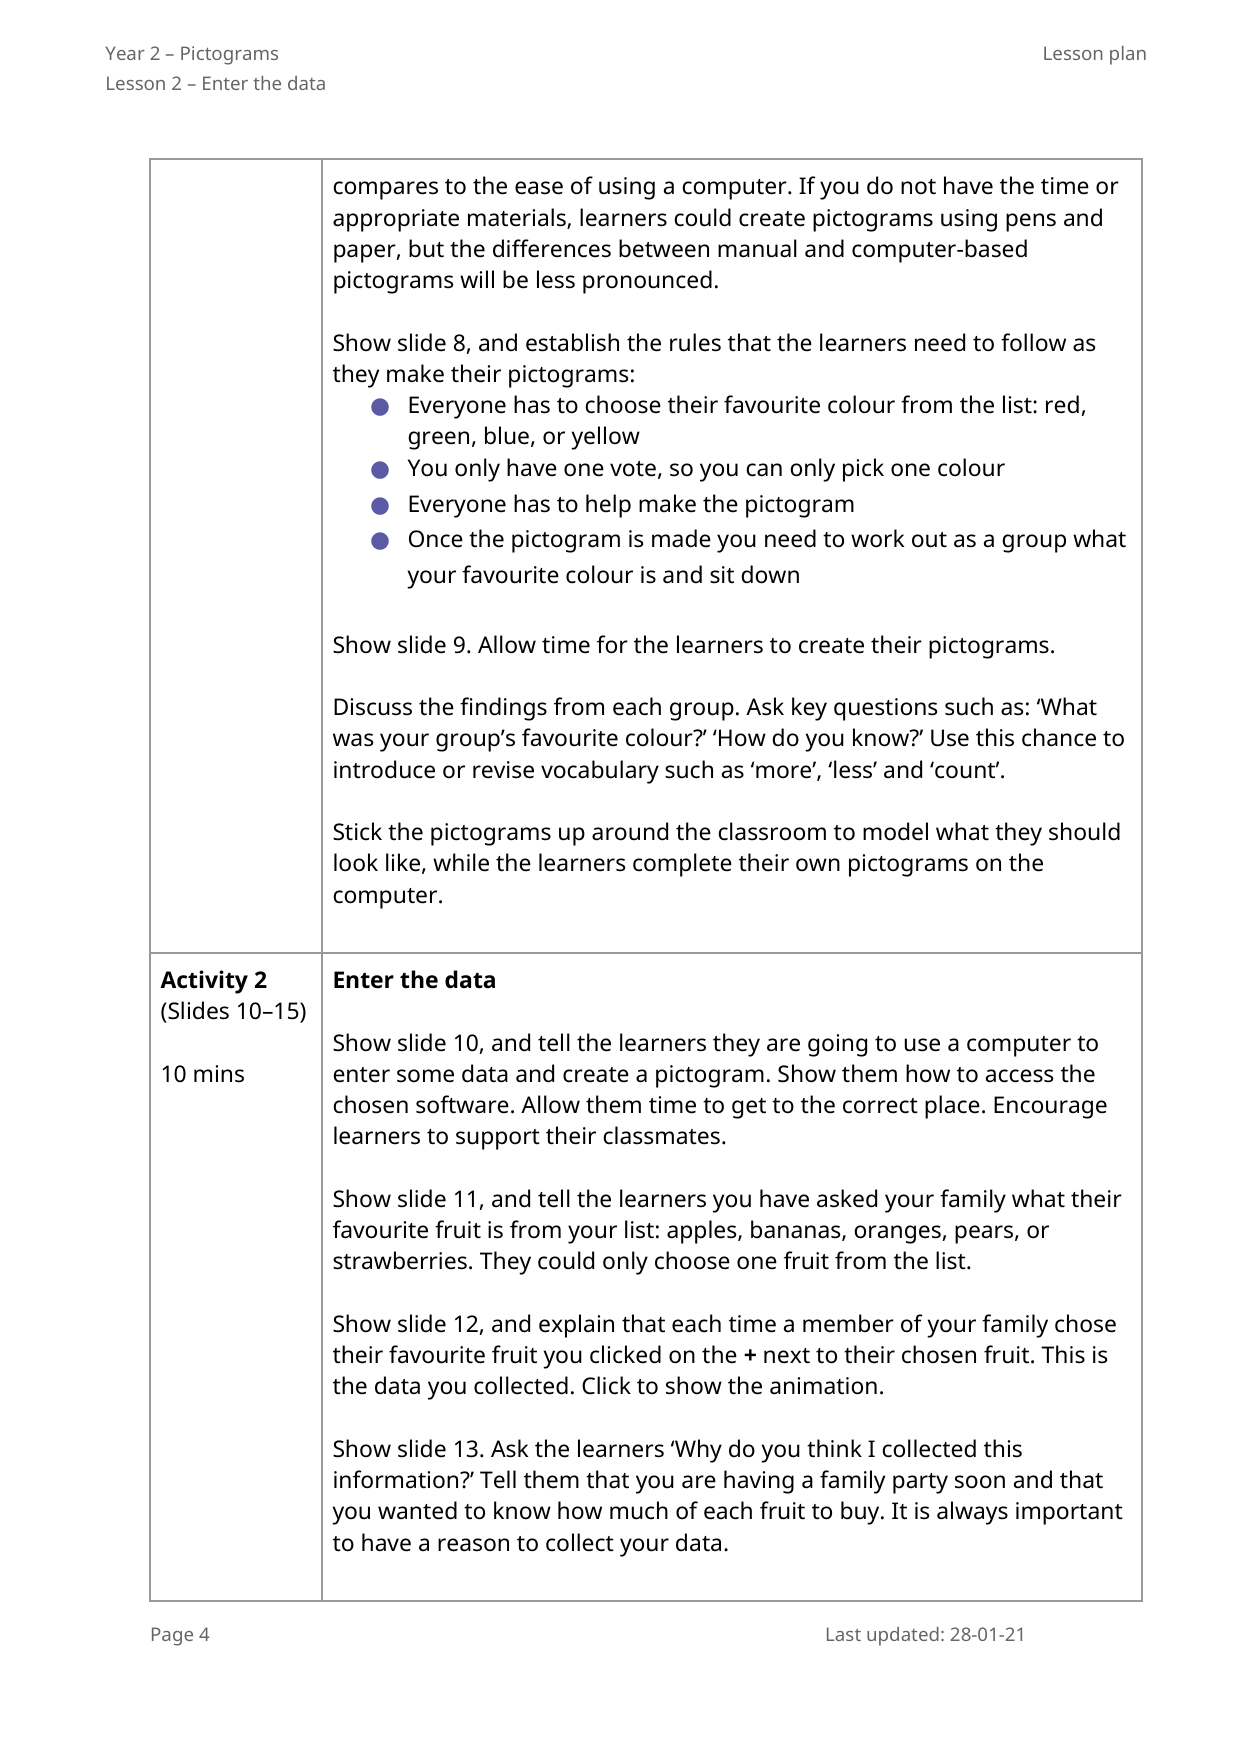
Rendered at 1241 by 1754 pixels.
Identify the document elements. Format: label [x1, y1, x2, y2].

table_cell [151, 160, 321, 952]
table_cell [323, 954, 1141, 1599]
table_cell [151, 954, 321, 1599]
table_cell [323, 160, 1141, 952]
